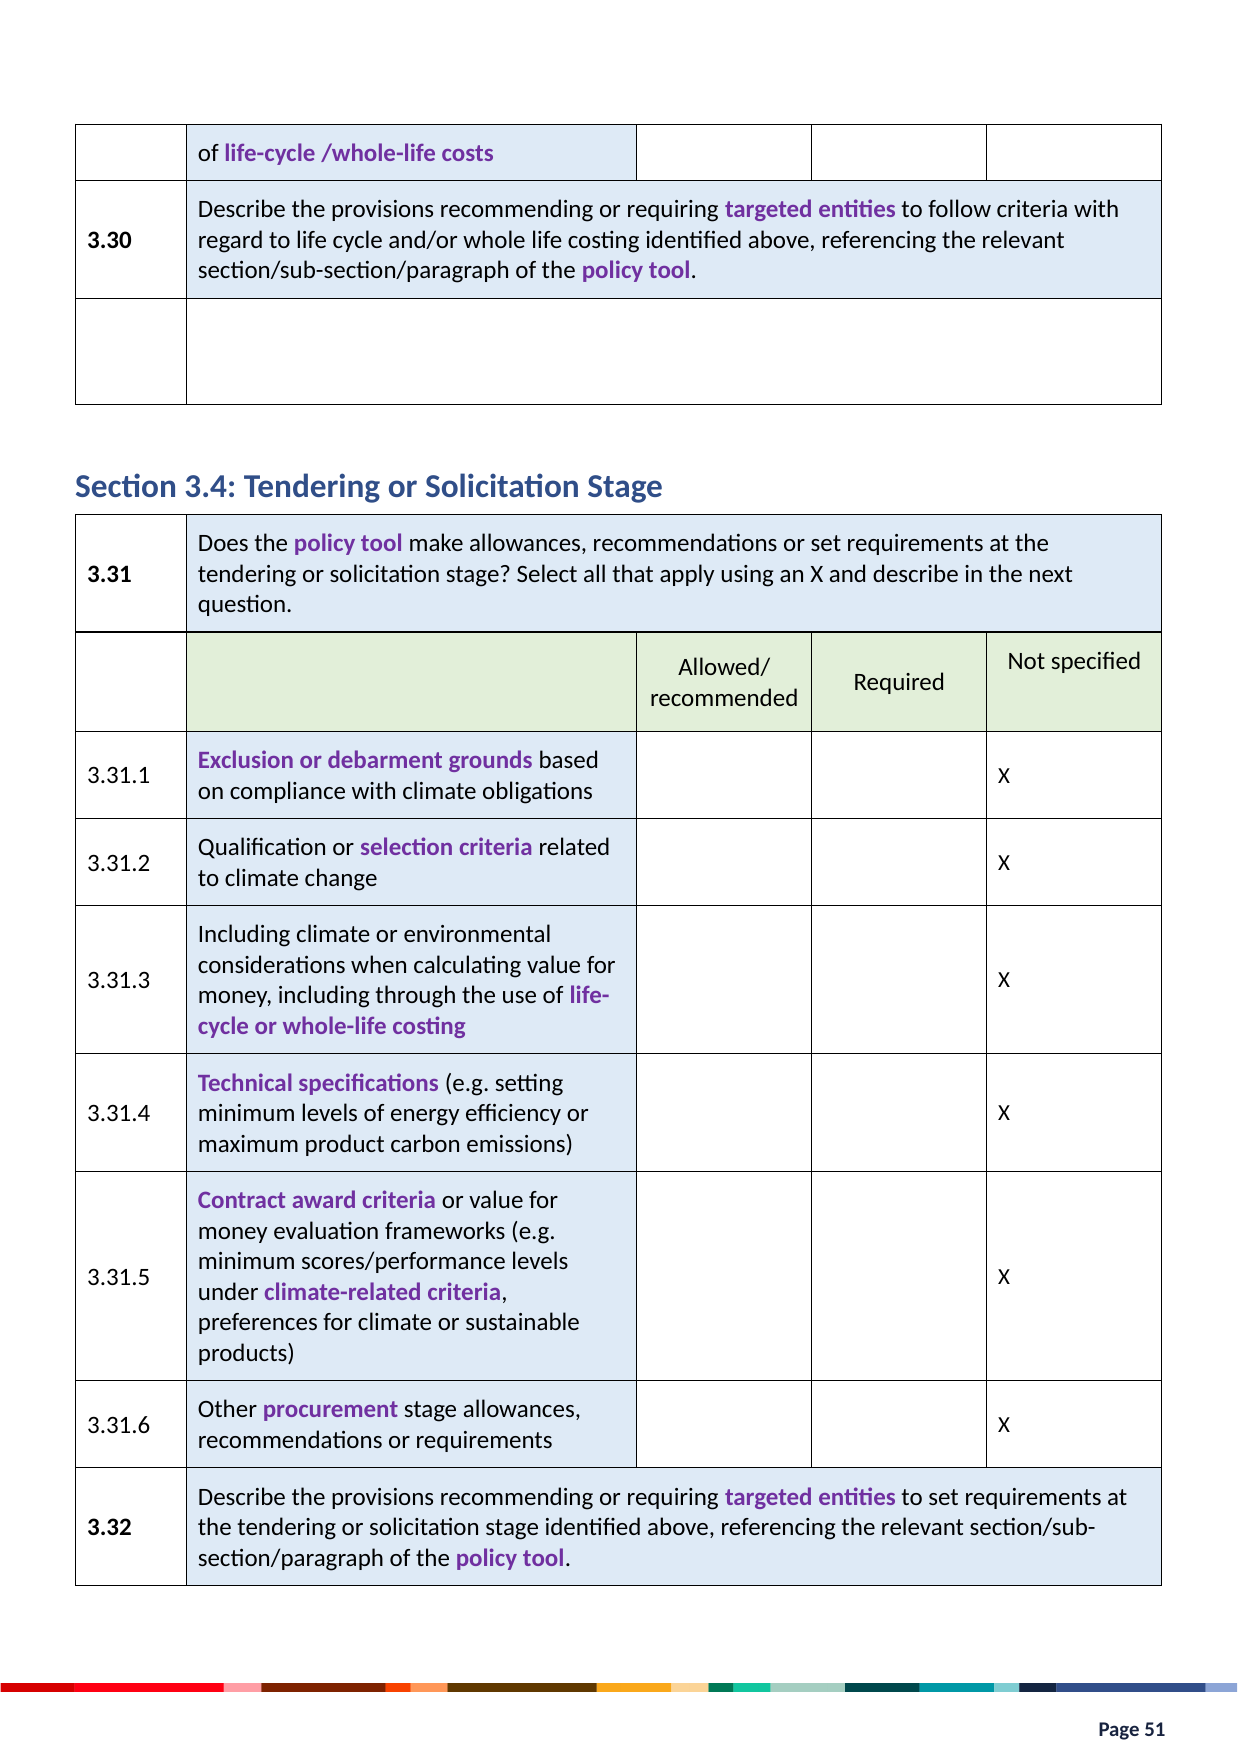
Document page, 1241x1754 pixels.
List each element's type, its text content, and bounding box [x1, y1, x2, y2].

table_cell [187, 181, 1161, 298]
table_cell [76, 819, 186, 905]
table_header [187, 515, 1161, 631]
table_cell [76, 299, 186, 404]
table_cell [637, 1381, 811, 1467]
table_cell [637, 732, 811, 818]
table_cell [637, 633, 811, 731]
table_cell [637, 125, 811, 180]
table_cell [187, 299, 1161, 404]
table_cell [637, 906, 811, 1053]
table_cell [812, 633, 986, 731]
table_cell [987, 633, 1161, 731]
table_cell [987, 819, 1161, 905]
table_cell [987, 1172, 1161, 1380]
subtitle Section 3.4: Tendering or Solicitation Stage [75, 465, 1165, 505]
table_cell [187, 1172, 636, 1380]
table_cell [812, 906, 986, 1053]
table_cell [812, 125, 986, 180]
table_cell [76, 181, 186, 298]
picture [0, 1683, 1236, 1692]
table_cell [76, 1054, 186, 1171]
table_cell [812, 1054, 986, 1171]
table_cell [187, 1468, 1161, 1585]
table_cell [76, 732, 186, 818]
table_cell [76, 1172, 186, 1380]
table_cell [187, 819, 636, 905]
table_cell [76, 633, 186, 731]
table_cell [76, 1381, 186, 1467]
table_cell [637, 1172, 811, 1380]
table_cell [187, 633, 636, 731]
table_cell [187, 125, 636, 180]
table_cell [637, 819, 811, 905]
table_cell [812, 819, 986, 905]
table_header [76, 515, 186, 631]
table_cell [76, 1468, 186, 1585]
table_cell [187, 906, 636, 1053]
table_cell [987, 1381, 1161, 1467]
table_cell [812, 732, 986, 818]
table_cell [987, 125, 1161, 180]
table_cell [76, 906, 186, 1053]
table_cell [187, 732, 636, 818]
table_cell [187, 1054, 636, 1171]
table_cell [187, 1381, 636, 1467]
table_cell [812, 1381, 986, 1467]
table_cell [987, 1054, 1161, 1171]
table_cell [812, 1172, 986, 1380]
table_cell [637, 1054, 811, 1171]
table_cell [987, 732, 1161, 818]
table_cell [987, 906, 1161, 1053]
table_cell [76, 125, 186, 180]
